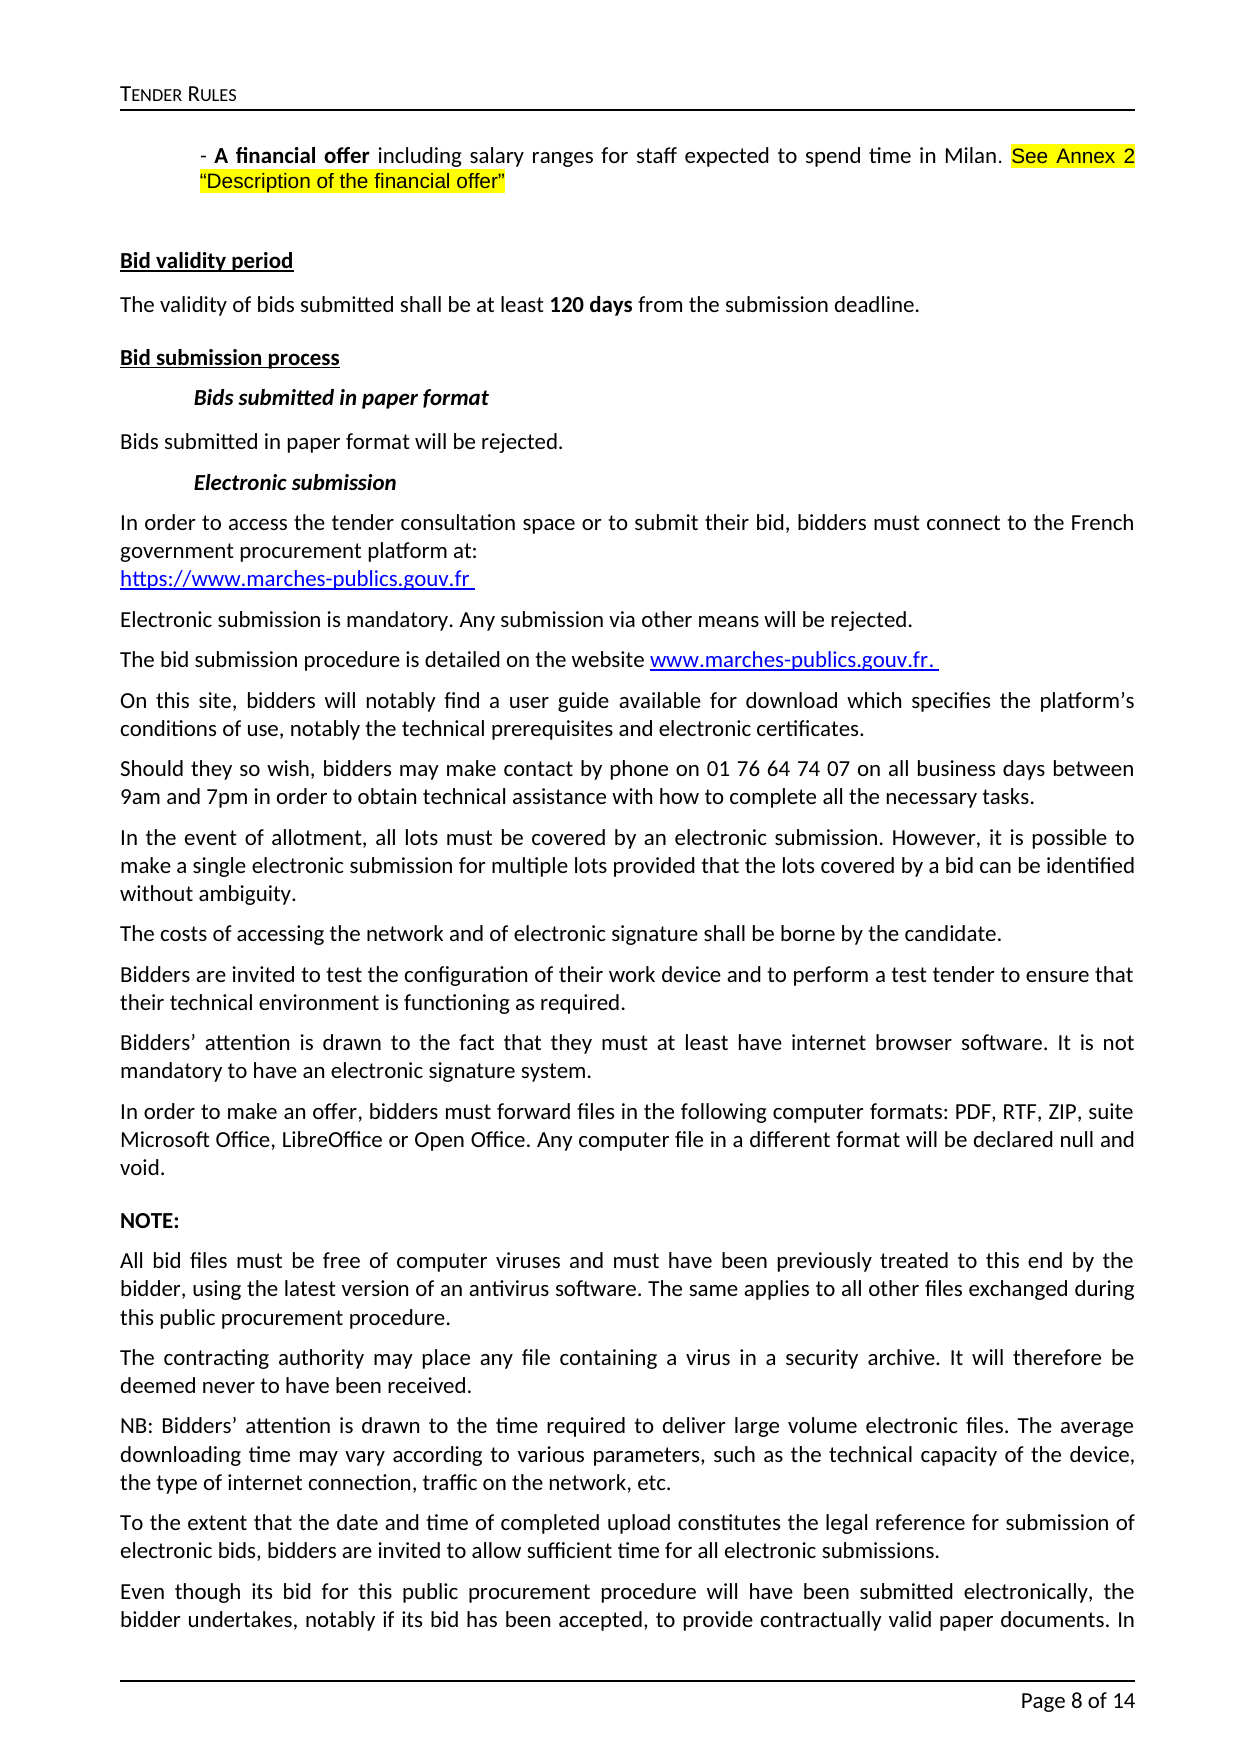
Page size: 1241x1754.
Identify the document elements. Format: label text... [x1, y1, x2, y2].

text Bidders’ attention is drawn to the fact that they must at least have internet browser software. It is not mandatory to have an electronic signature system. [120, 1028, 1135, 1084]
subtitle Bids submitted in paper format [194, 383, 1135, 411]
text The costs of accessing the network and of electronic signature shall be borne by the candidate. [120, 919, 1135, 947]
text To the extent that the date and time of completed upload constitutes the legal reference for submission of electronic bids, bidders are invited to allow sufficient time for all electronic submissions. [120, 1508, 1135, 1564]
subtitle Bid submission process [120, 343, 1135, 371]
text In order to make an offer, bidders must forward files in the following computer formats: PDF, RTF, ZIP, suite Microsoft Office, LibreOffice or Open Office. Any computer file in a different format will be declared null and void. [120, 1097, 1135, 1181]
text Bids submitted in paper format will be rejected. [120, 424, 1135, 455]
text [120, 1577, 1135, 1633]
text https://www.marches-publics.gouv.fr [120, 564, 1135, 592]
subtitle Electronic submission [194, 468, 1135, 496]
text All bid files must be free of computer viruses and must have been previously treated to this end by the bidder, using the latest version of an antivirus software. The same applies to all other files exchanged during this public procurement procedure. [120, 1247, 1135, 1331]
list - A financial offer including salary ranges for staff expected to spend time in Milan. See Annex 2 “Description of the financial offer” [199, 141, 1135, 193]
text NB: Bidders’ attention is drawn to the time required to deliver large volume electronic files. The average downloading time may vary according to various parameters, such as the technical capacity of the device, the type of internet connection, traffic on the network, etc. [120, 1412, 1135, 1496]
text NOTE: [120, 1206, 1135, 1234]
text Electronic submission is mandatory. Any submission via other means will be rejected. [120, 605, 1135, 633]
text In order to access the tender consultation space or to submit their bid, bidders must connect to the French government procurement platform at: [120, 508, 1135, 564]
text In the event of allotment, all lots must be covered by an electronic submission. However, it is possible to make a single electronic submission for multiple lots provided that the lots covered by a bid can be identified without ambiguity. [120, 823, 1135, 907]
text The validity of bids submitted shall be at least 120 days from the submission deadline. [120, 287, 1135, 318]
subtitle Bid validity period [120, 246, 1135, 274]
text The contracting authority may place any file containing a virus in a security archive. It will therefore be deemed never to have been received. [120, 1343, 1135, 1399]
text The bid submission procedure is detailed on the website www.marches-publics.gouv.fr. [120, 645, 1135, 673]
text Should they so wish, bidders may make contact by phone on 01 76 64 74 07 on all business days between 9am and 7pm in order to obtain technical assistance with how to complete all the necessary tasks. [120, 754, 1135, 810]
text Bidders are invited to test the configuration of their work device and to perform a test tender to ensure that their technical environment is functioning as required. [120, 960, 1135, 1016]
text On this site, bidders will notably find a user guide available for download which specifies the platform’s conditions of use, notably the technical prerequisites and electronic certificates. [120, 686, 1135, 742]
